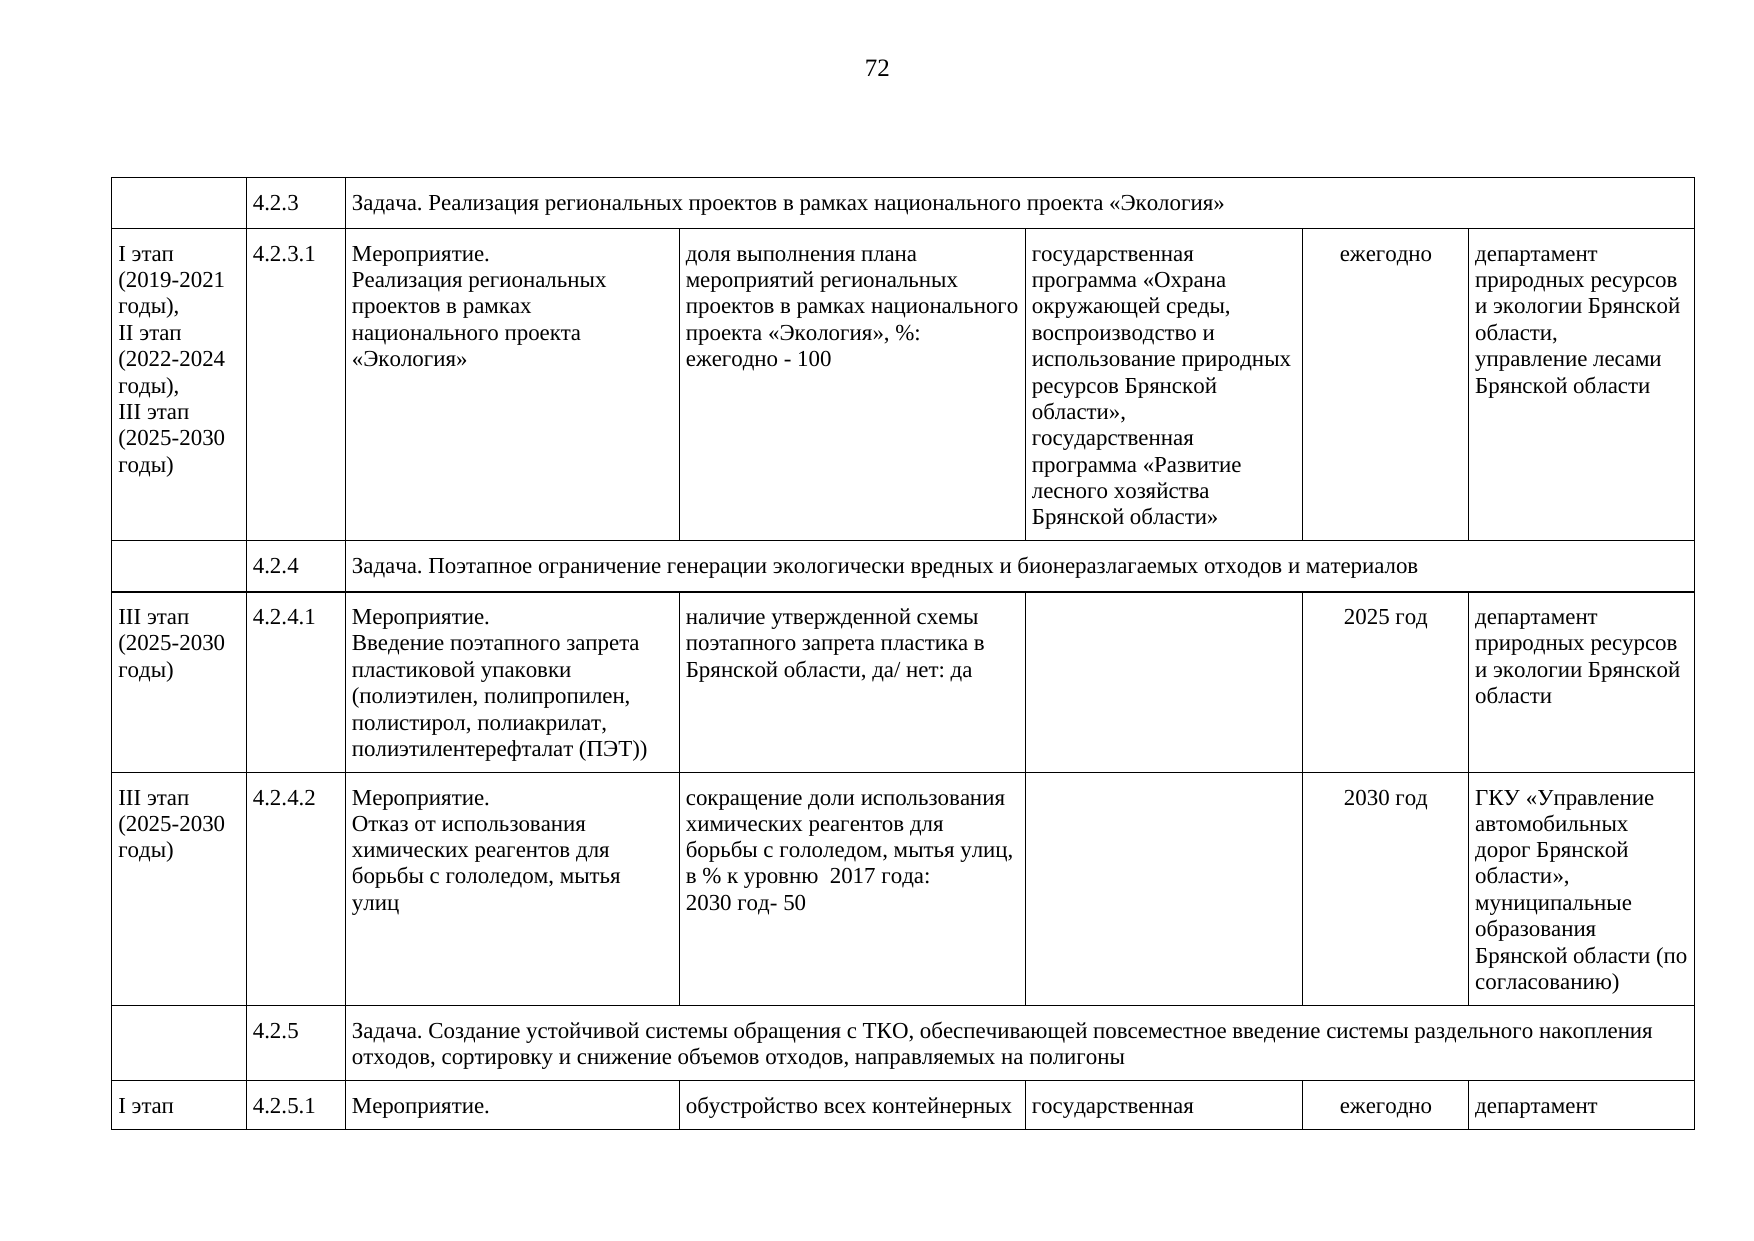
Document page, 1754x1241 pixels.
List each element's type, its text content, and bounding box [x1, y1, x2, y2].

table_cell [680, 1081, 1025, 1129]
table_cell 4.2.5.1 [247, 1081, 345, 1129]
table_cell 4.2.4.1 [247, 593, 345, 772]
table_cell ГКУ «Управление автомобильных дорог Брянской области», муниципальные образования Брянской области (по согласованию) [1469, 773, 1694, 1005]
table_cell 2030 год [1303, 773, 1468, 1005]
table_cell 4.2.3.1 [247, 229, 345, 540]
table_cell 4.2.3 [247, 178, 345, 228]
table_cell ежегодно [1303, 229, 1468, 540]
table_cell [112, 1081, 246, 1129]
table_cell Мероприятие. Введение поэтапного запрета пластиковой упаковки (полиэтилен, полипропилен, полистирол, полиакрилат, полиэтилентерефталат (ПЭТ)) [346, 593, 679, 772]
table_cell III этап (2025-2030 годы) [112, 593, 246, 772]
table_cell сокращение доли использования химических реагентов для борьбы с гололедом, мытья улиц, в % к уровню 2017 года: 2030 год- 50 [680, 773, 1025, 1005]
table_cell [112, 1006, 246, 1080]
table_cell Задача. Реализация региональных проектов в рамках национального проекта «Экология» [346, 178, 1694, 228]
table_cell наличие утвержденной схемы поэтапного запрета пластика в Брянской области, да/ нет: да [680, 593, 1025, 772]
table_cell ежегодно [1303, 1081, 1468, 1129]
table_cell [112, 541, 246, 591]
table_cell 4.2.5 [247, 1006, 345, 1080]
table_cell [112, 178, 246, 228]
table_cell доля выполнения плана мероприятий региональных проектов в рамках национального проекта «Экология», %: ежегодно - 100 [680, 229, 1025, 540]
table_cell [346, 1081, 679, 1129]
table_cell 4.2.4 [247, 541, 345, 591]
table_cell Мероприятие. Реализация региональных проектов в рамках национального проекта «Экология» [346, 229, 679, 540]
table_cell [1026, 773, 1302, 1005]
table_cell [1026, 593, 1302, 772]
table_cell Задача. Создание устойчивой системы обращения с ТКО, обеспечивающей повсеместное введение системы раздельного накопления отходов, сортировку и снижение объемов отходов, направляемых на полигоны [346, 1006, 1694, 1080]
table_cell I этап (2019-2021 годы), II этап (2022-2024 годы), III этап (2025-2030 годы) [112, 229, 246, 540]
table_cell департамент природных ресурсов и экологии Брянской области [1469, 593, 1694, 772]
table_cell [1026, 1081, 1302, 1129]
table_cell департамент природных ресурсов и экологии Брянской области, управление лесами Брянской области [1469, 229, 1694, 540]
table_cell Задача. Поэтапное ограничение генерации экологически вредных и бионеразлагаемых отходов и материалов [346, 541, 1694, 591]
table_cell 2025 год [1303, 593, 1468, 772]
table_cell 4.2.4.2 [247, 773, 345, 1005]
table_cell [1469, 1081, 1694, 1129]
table_cell государственная программа «Охрана окружающей среды, воспроизводство и использование природных ресурсов Брянской области», государственная программа «Развитие лесного хозяйства Брянской области» [1026, 229, 1302, 540]
table_cell Мероприятие. Отказ от использования химических реагентов для борьбы с гололедом, мытья улиц [346, 773, 679, 1005]
table_cell III этап (2025-2030 годы) [112, 773, 246, 1005]
